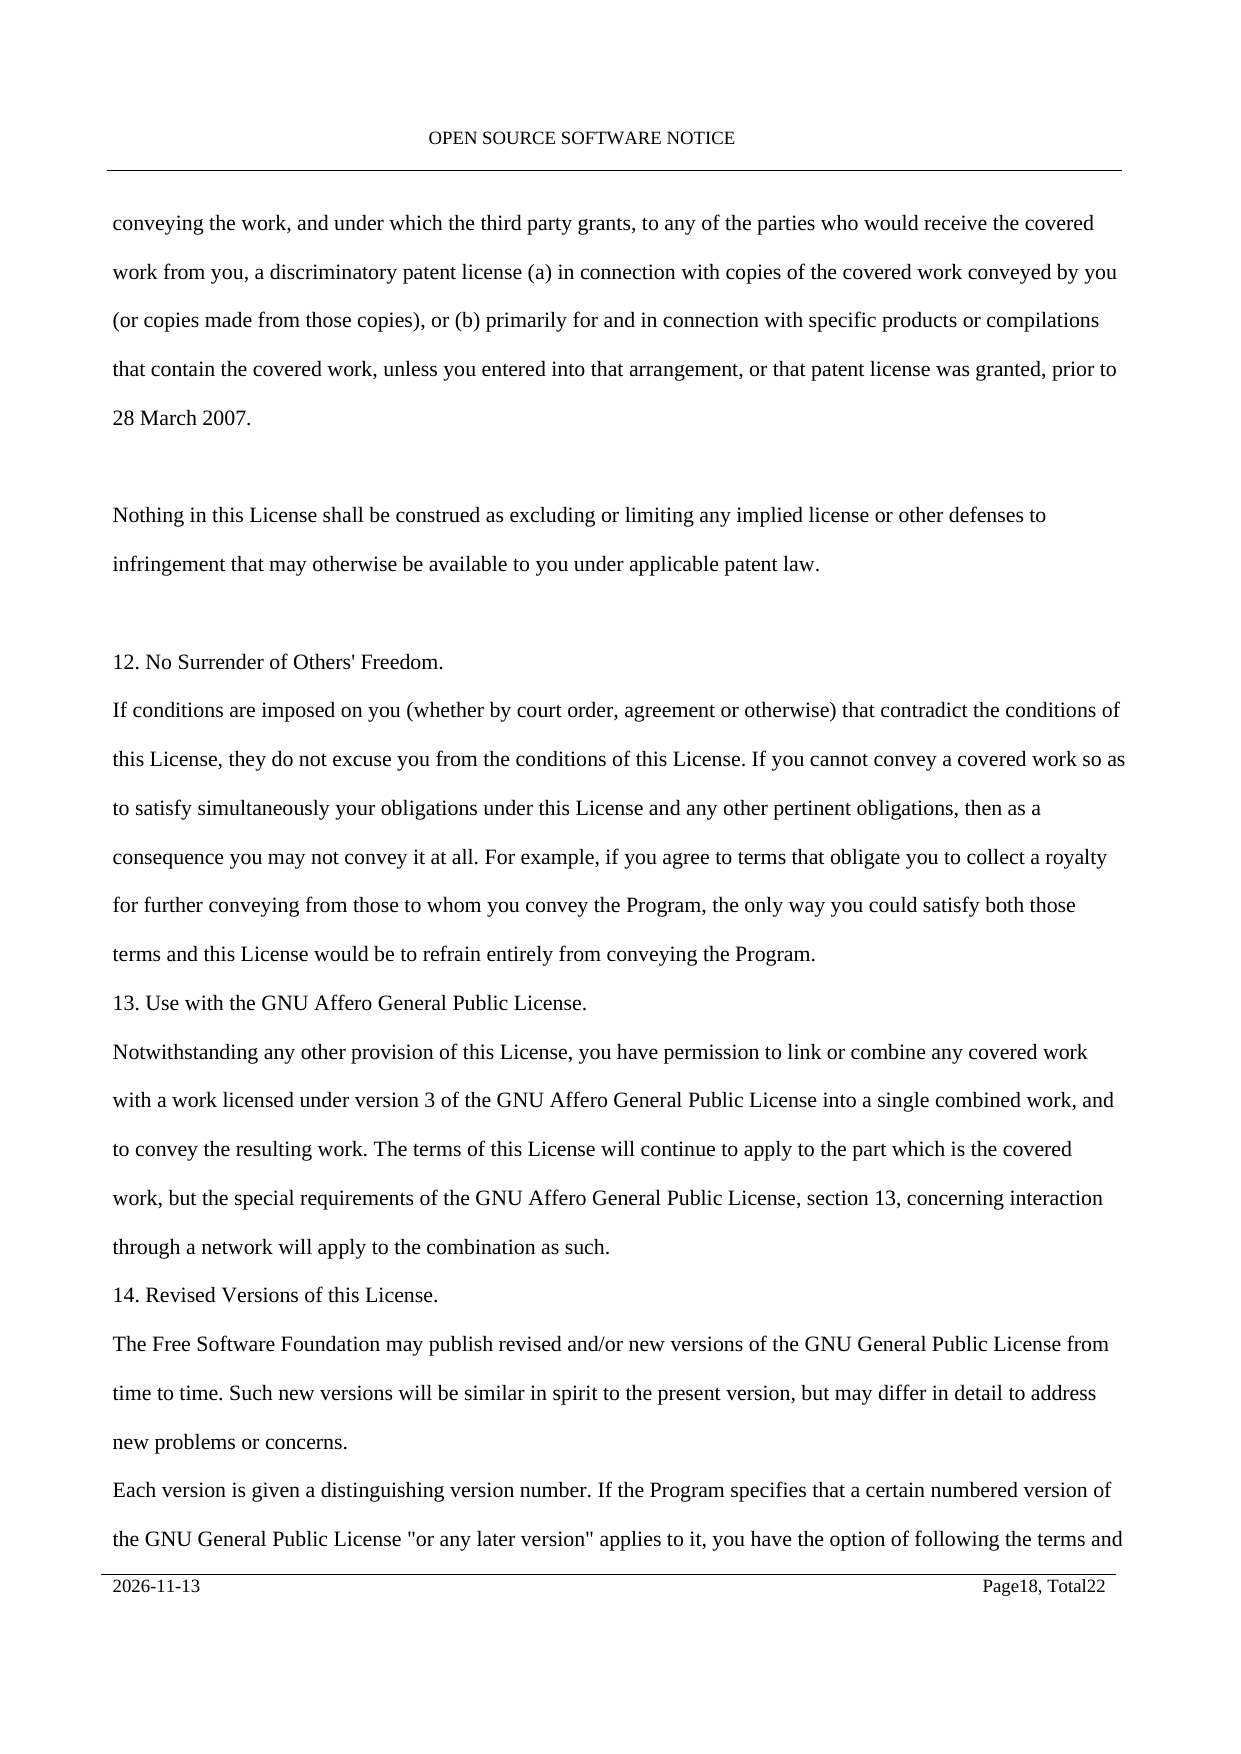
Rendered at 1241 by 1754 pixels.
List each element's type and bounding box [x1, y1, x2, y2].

text [112, 206, 1128, 1555]
